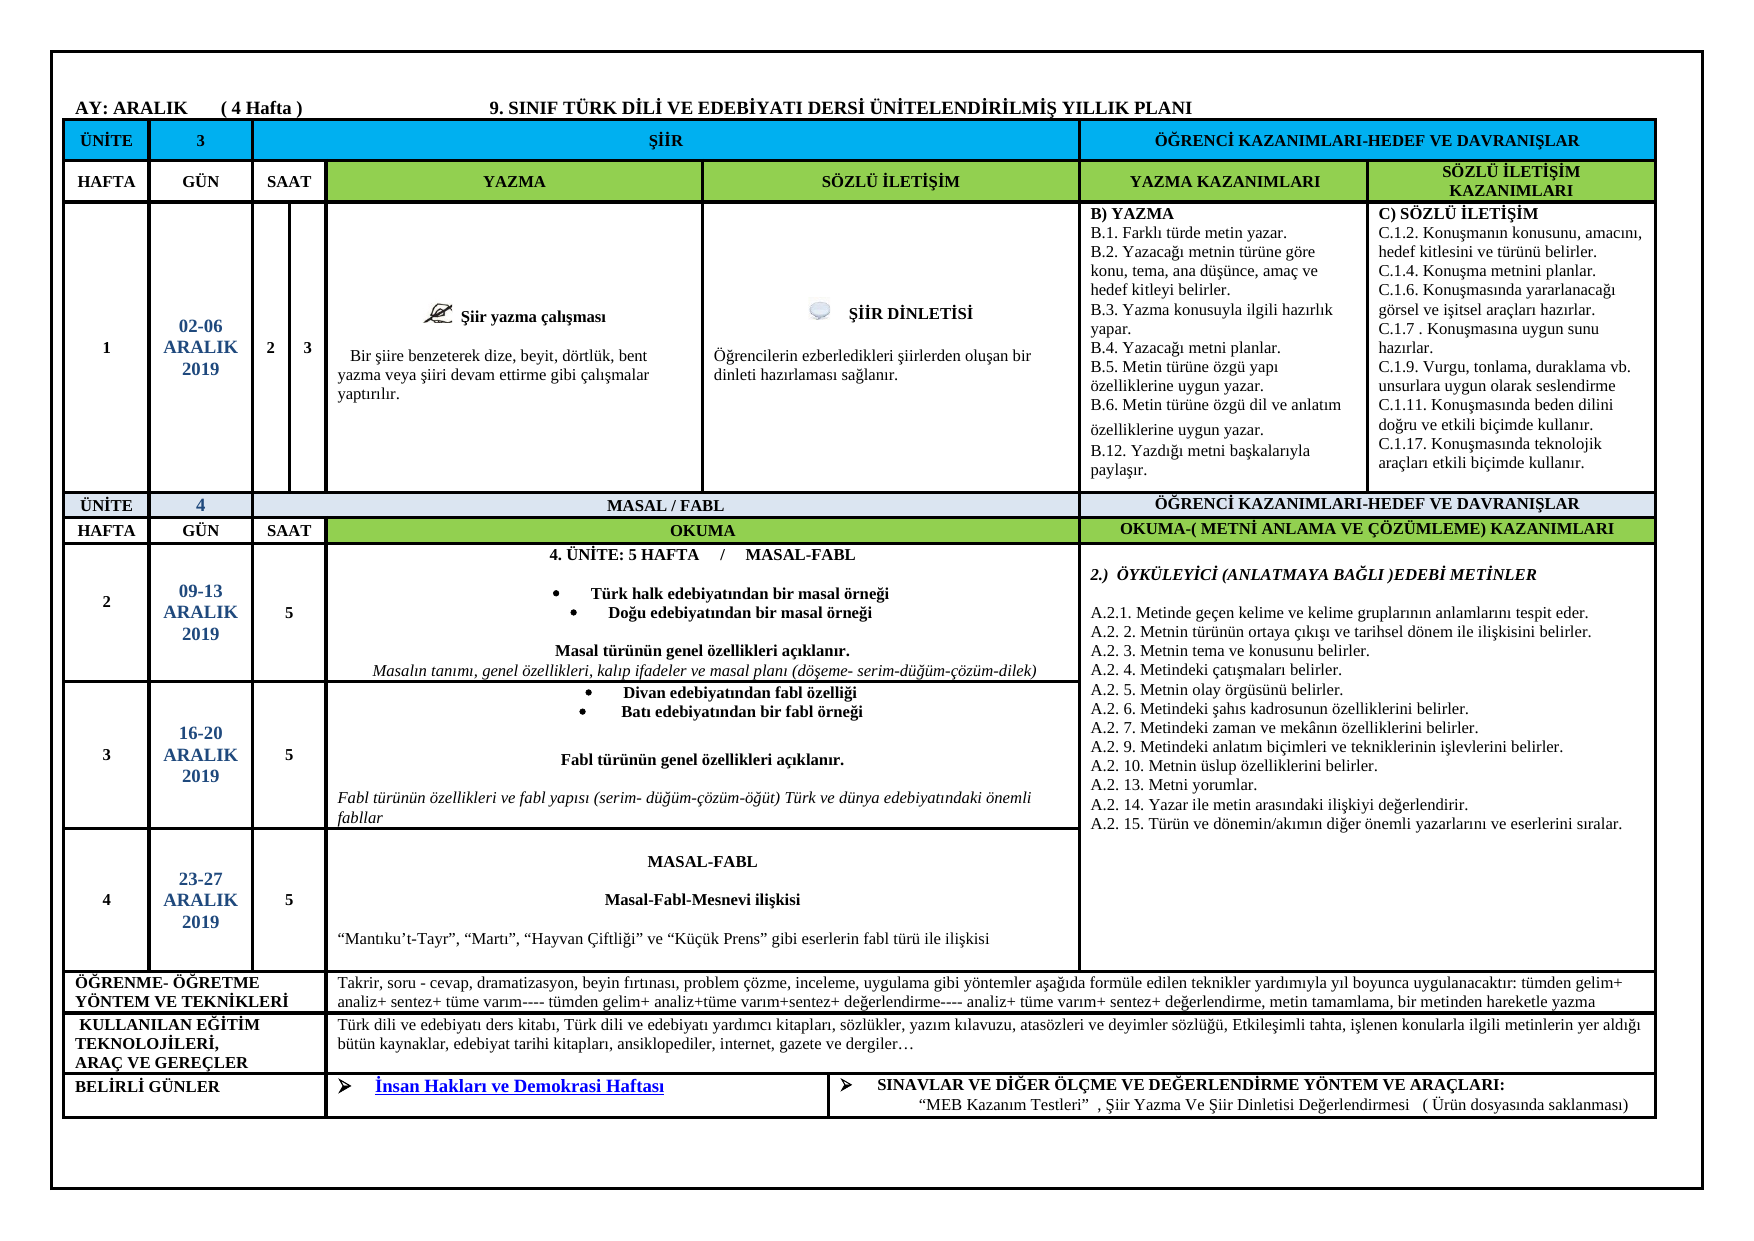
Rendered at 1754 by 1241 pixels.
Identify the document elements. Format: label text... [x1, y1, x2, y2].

table_header ÜNİTE [65, 121, 147, 159]
table_cell 3 [291, 204, 324, 491]
table_cell 1 [65, 204, 147, 491]
table_cell YAZMA [328, 162, 701, 200]
table_cell 3 [65, 683, 147, 827]
picture [422, 291, 453, 323]
text AY: ARALIK ( 4 Hafta ) 9. SINIF TÜRK DİLİ VE EDEBİYATI DERSİ ÜNİTELENDİRİLMİŞ YILLIK PLANI [75, 97, 1679, 118]
table_cell ŞİİR DİNLETİSİ Öğrencilerin ezberledikleri şiirlerden oluşan bir dinleti hazırlaması sağlanır. [704, 204, 1078, 491]
table_cell Şiir yazma çalışması Bir şiire benzeterek dize, beyit, dörtlük, bent yazma veya şiiri devam ettirme gibi çalışmalar yaptırılır. [328, 204, 701, 491]
table_cell 4. ÜNİTE: 5 HAFTA / MASAL-FABL Türk halk edebiyatından bir masal örneği Doğu edebiyatından bir masal örneği Masal türünün genel özellikleri açıklanır. Masalın tanımı, genel özellikleri, kalıp ifadeler ve masal planı (döşeme- serim-düğüm-çözüm-dilek) [328, 545, 1078, 679]
table_cell 09-13 ARALIK 2019 [151, 545, 251, 679]
picture [808, 297, 831, 320]
table_cell Takrir, soru - cevap, dramatizasyon, beyin fırtınası, problem çözme, inceleme, uygulama gibi yöntemler aşağıda formüle edilen teknikler yardımıyla yıl boyunca uygulanacaktır: tümden gelim+ analiz+ sentez+ tüme varım---- tümden gelim+ analiz+tüme varım+sentez+ değerlendirme---- analiz+ tüme varım+ sentez+ değerlendirme, metin tamamlama, bir metinden hareketle yazma [328, 973, 1654, 1011]
table_header 3 [151, 121, 251, 159]
table_cell SAAT [254, 162, 324, 200]
table_header ŞİİR [254, 121, 1078, 159]
table_cell 2.) ÖYKÜLEYİCİ (ANLATMAYA BAĞLI )EDEBİ METİNLER A.2.1. Metinde geçen kelime ve kelime gruplarının anlamlarını tespit eder. A.2. 2. Metnin türünün ortaya çıkışı ve tarihsel dönem ile ilişkisini belirler. A.2. 3. Metnin tema ve konusunu belirler. A.2. 4. Metindeki çatışmaları belirler. A.2. 5. Metnin olay örgüsünü belirler. A.2. 6. Metindeki şahıs kadrosunun özelliklerini belirler. A.2. 7. Metindeki zaman ve mekânın özelliklerini belirler. A.2. 9. Metindeki anlatım biçimleri ve tekniklerinin işlevlerini belirler. A.2. 10. Metnin üslup özelliklerini belirler. A.2. 13. Metni yorumlar. A.2. 14. Yazar ile metin arasındaki ilişkiyi değerlendirir. A.2. 15. Türün ve dönemin/akımın diğer önemli yazarlarını ve eserlerini sıralar. [1081, 545, 1654, 970]
table_header ÖĞRENCİ KAZANIMLARI-HEDEF VE DAVRANIŞLAR [1081, 121, 1654, 159]
table_cell İnsan Hakları ve Demokrasi Haftası [328, 1075, 827, 1116]
table_cell KULLANILAN EĞİTİM TEKNOLOJİLERİ, ARAÇ VE GEREÇLER [65, 1015, 324, 1072]
table_cell 02-06 ARALIK 2019 [151, 204, 251, 491]
table_cell 5 [254, 683, 324, 827]
table_cell HAFTA [65, 519, 147, 542]
table_cell 2 [65, 545, 147, 679]
table_cell 5 [254, 545, 324, 679]
table_cell SÖZLÜ İLETİŞİM KAZANIMLARI [1369, 162, 1654, 200]
table_cell BELİRLİ GÜNLER [65, 1075, 324, 1116]
table_cell B) YAZMA B.1. Farklı türde metin yazar. B.2. Yazacağı metnin türüne göre konu, tema, ana düşünce, amaç ve hedef kitleyi belirler. B.3. Yazma konusuyla ilgili hazırlık yapar. B.4. Yazacağı metni planlar. B.5. Metin türüne özgü yapı özelliklerine uygun yazar. B.6. Metin türüne özgü dil ve anlatım özelliklerine uygun yazar. B.12. Yazdığı metni başkalarıyla paylaşır. [1081, 204, 1366, 491]
table_cell GÜN [151, 519, 251, 542]
table_cell Divan edebiyatından fabl özelliği Batı edebiyatından bir fabl örneği Fabl türünün genel özellikleri açıklanır. Fabl türünün özellikleri ve fabl yapısı (serim- düğüm-çözüm-öğüt) Türk ve dünya edebiyatındaki önemli fabllar [328, 683, 1078, 827]
table_cell 16-20 ARALIK 2019 [151, 683, 251, 827]
table_cell OKUMA-( METNİ ANLAMA VE ÇÖZÜMLEME) KAZANIMLARI [1081, 519, 1654, 542]
table_cell 23-27 ARALIK 2019 [151, 830, 251, 970]
table_cell YAZMA KAZANIMLARI [1081, 162, 1366, 200]
table_cell OKUMA [328, 519, 1078, 542]
table_cell MASAL / FABL [254, 494, 1078, 516]
table_cell ÖĞRENCİ KAZANIMLARI-HEDEF VE DAVRANIŞLAR [1081, 494, 1654, 516]
table_cell SAAT [254, 519, 324, 542]
table_cell SINAVLAR VE DİĞER ÖLÇME VE DEĞERLENDİRME YÖNTEM VE ARAÇLARI: “MEB Kazanım Testleri” , Şiir Yazma Ve Şiir Dinletisi Değerlendirmesi ( Ürün dosyasında saklanması) [830, 1075, 1654, 1116]
table_cell MASAL-FABL Masal-Fabl-Mesnevi ilişkisi “Mantıku’t-Tayr”, “Martı”, “Hayvan Çiftliği” ve “Küçük Prens” gibi eserlerin fabl türü ile ilişkisi [328, 830, 1078, 970]
table_cell 4 [151, 494, 251, 516]
table_cell ÜNİTE [65, 494, 147, 516]
table_cell C) SÖZLÜ İLETİŞİM C.1.2. Konuşmanın konusunu, amacını, hedef kitlesini ve türünü belirler. C.1.4. Konuşma metnini planlar. C.1.6. Konuşmasında yararlanacağı görsel ve işitsel araçları hazırlar. C.1.7 . Konuşmasına uygun sunu hazırlar. C.1.9. Vurgu, tonlama, duraklama vb. unsurlara uygun olarak seslendirme C.1.11. Konuşmasında beden dilini doğru ve etkili biçimde kullanır. C.1.17. Konuşmasında teknolojik araçları etkili biçimde kullanır. [1369, 204, 1654, 491]
table_cell 2 [254, 204, 288, 491]
table_cell HAFTA [65, 162, 147, 200]
table_cell ÖĞRENME- ÖĞRETME YÖNTEM VE TEKNİKLERİ [65, 973, 324, 1011]
table_cell GÜN [151, 162, 251, 200]
table_cell Türk dili ve edebiyatı ders kitabı, Türk dili ve edebiyatı yardımcı kitapları, sözlükler, yazım kılavuzu, atasözleri ve deyimler sözlüğü, Etkileşimli tahta, işlenen konularla ilgili metinlerin yer aldığı bütün kaynaklar, edebiyat tarihi kitapları, ansiklopediler, internet, gazete ve dergiler… [328, 1015, 1654, 1072]
table_cell 4 [65, 830, 147, 970]
table_cell SÖZLÜ İLETİŞİM [704, 162, 1078, 200]
table_cell 5 [254, 830, 324, 970]
